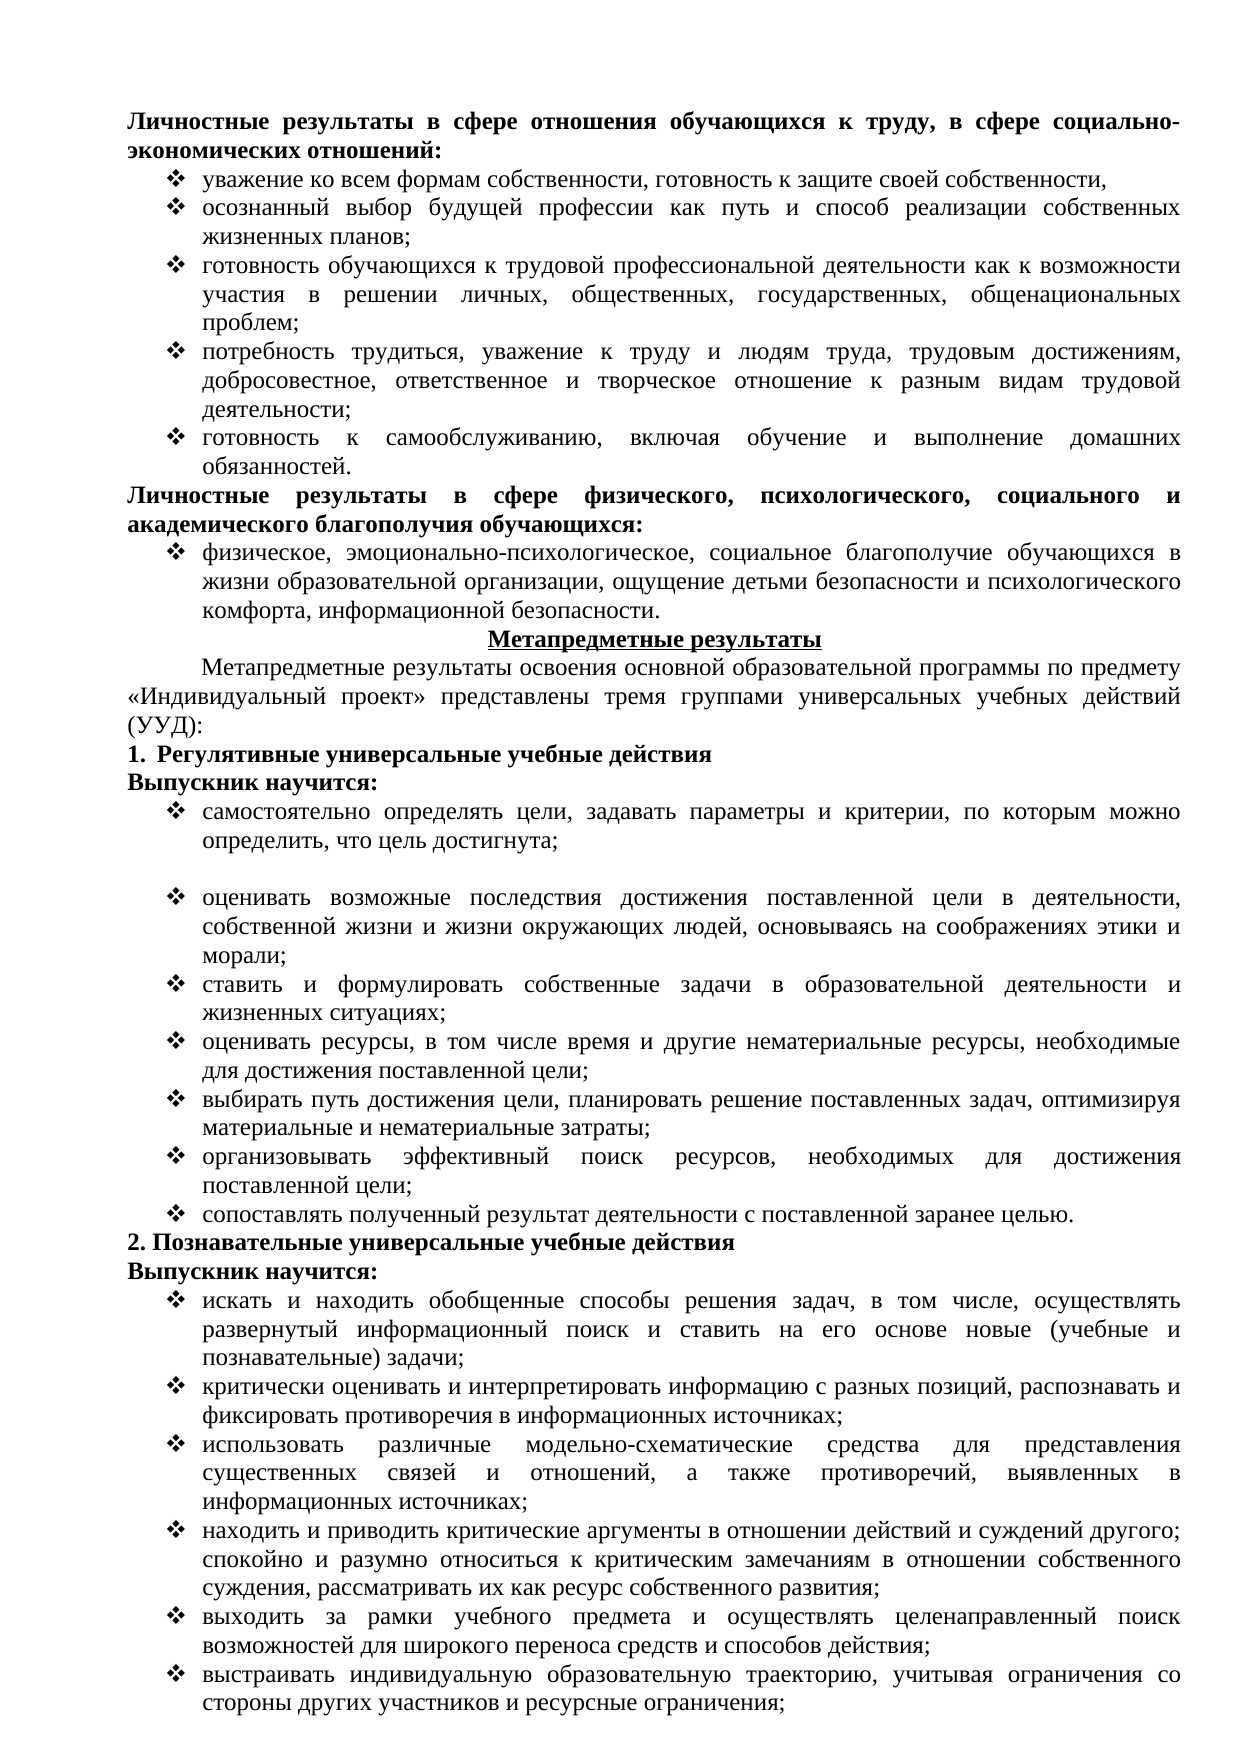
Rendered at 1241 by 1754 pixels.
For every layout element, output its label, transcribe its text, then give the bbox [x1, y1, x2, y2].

text Личностные результаты в сфере отношения обучающихся к труду, в сфере социально-экономических отношений: [127, 106, 1182, 164]
list критически оценивать и интерпретировать информацию с разных позиций, распознавать и фиксировать противоречия в информационных источниках; [164, 1371, 1182, 1429]
list готовность обучающихся к трудовой профессиональной деятельности как к возможности участия в решении личных, общественных, государственных, общенациональных проблем; [164, 250, 1182, 336]
list искать и находить обобщенные способы решения задач, в том числе, осуществлять развернутый информационный поиск и ставить на его основе новые (учебные и познавательные) задачи; [164, 1285, 1182, 1371]
list оценивать возможные последствия достижения поставленной цели в деятельности, собственной жизни и жизни окружающих людей, основываясь на соображениях этики и морали; [164, 882, 1182, 969]
list уважение ко всем формам собственности, готовность к защите своей собственности, [164, 164, 1182, 192]
text Выпускник научится: [127, 1256, 1182, 1285]
list выходить за рамки учебного предмета и осуществлять целенаправленный поиск возможностей для широкого переноса средств и способов действия; [164, 1601, 1182, 1659]
list выбирать путь достижения цели, планировать решение поставленных задач, оптимизируя материальные и нематериальные затраты; [164, 1084, 1182, 1141]
text 2. Познавательные универсальные учебные действия [127, 1227, 1182, 1256]
list потребность трудиться, уважение к труду и людям труда, трудовым достижениям, добросовестное, ответственное и творческое отношение к разным видам трудовой деятельности; [164, 336, 1182, 422]
text Выпускник научится: [127, 767, 1182, 796]
list ставить и формулировать собственные задачи в образовательной деятельности и жизненных ситуациях; [164, 969, 1182, 1026]
list оценивать ресурсы, в том числе время и другие нематериальные ресурсы, необходимые для достижения поставленной цели; [164, 1026, 1182, 1084]
list самостоятельно определять цели, задавать параметры и критерии, по которым можно определить, что цель достигнута; [164, 796, 1182, 854]
list организовывать эффективный поиск ресурсов, необходимых для достижения поставленной цели; [164, 1141, 1182, 1199]
list осознанный выбор будущей профессии как путь и способ реализации собственных жизненных планов; [164, 192, 1182, 250]
list использовать различные модельно-схематические средства для представления существенных связей и отношений, а также противоречий, выявленных в информационных источниках; [164, 1429, 1182, 1515]
list Регулятивные универсальные учебные действия [127, 739, 1182, 767]
text Метапредметные результаты [127, 624, 1182, 652]
text Личностные результаты в сфере физического, психологического, социального и академического благополучия обучающихся: [127, 480, 1182, 537]
text Метапредметные результаты освоения основной образовательной программы по предмету «Индивидуальный проект» представлены тремя группами универсальных учебных действий (УУД): [127, 652, 1182, 739]
list физическое, эмоционально-психологическое, социальное благополучие обучающихся в жизни образовательной организации, ощущение детьми безопасности и психологического комфорта, информационной безопасности. [164, 537, 1182, 624]
list сопоставлять полученный результат деятельности с поставленной заранее целью. [164, 1199, 1182, 1227]
list находить и приводить критические аргументы в отношении действий и суждений другого; спокойно и разумно относиться к критическим замечаниям в отношении собственного суждения, рассматривать их как ресурс собственного развития; [164, 1515, 1182, 1601]
list готовность к самообслуживанию, включая обучение и выполнение домашних обязанностей. [164, 422, 1182, 480]
list выстраивать индивидуальную образовательную траекторию, учитывая ограничения со стороны других участников и ресурсные ограничения; [164, 1659, 1182, 1716]
